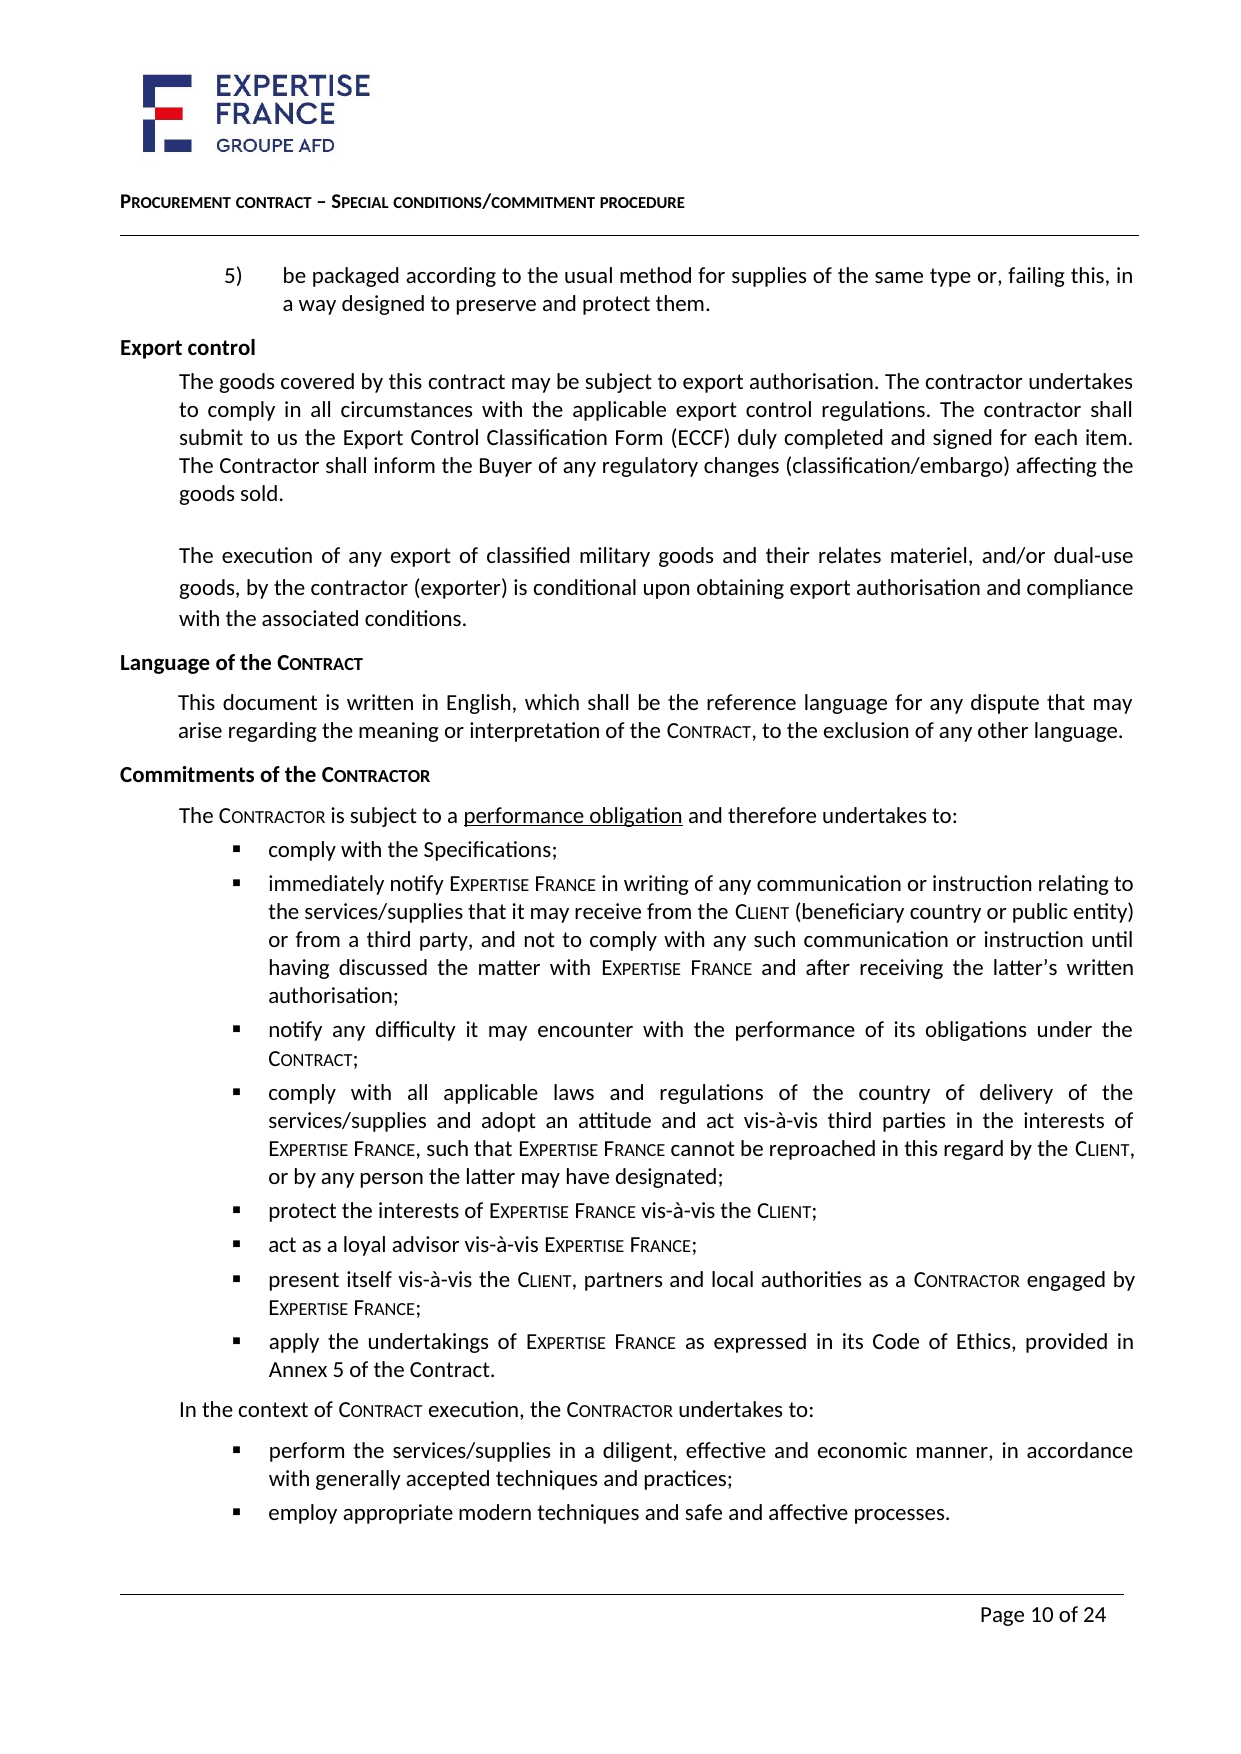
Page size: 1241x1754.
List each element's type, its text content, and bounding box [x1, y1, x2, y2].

list act as a loyal advisor vis-à-vis Expertise France; [231, 1231, 1135, 1258]
list immediately notify Expertise France in writing of any communication or instruction relating to the services/supplies that it may receive from the Client (beneficiary country or public entity) or from a third party, and not to comply with any such communication or instruction until having discussed the matter with Expertise France and after receiving the latter’s written authorisation; [231, 869, 1135, 1009]
list present itself vis-à-vis the Client, partners and local authorities as a Contractor engaged by Expertise France; [231, 1265, 1135, 1321]
list comply with the Specifications; [231, 835, 1135, 863]
subtitle Commitments of the Contractor [120, 757, 1135, 788]
list notify any difficulty it may encounter with the performance of its obligations under the Contract; [231, 1016, 1135, 1072]
text The goods covered by this contract may be subject to export authorisation. The contractor undertakes to comply in all circumstances with the applicable export control regulations. The contractor shall submit to us the Export Control Classification Form (ECCF) duly completed and signed for each item. The Contractor shall inform the Buyer of any regulatory changes (classification/embargo) affecting the goods sold. [179, 367, 1135, 507]
subtitle Export control [120, 329, 1135, 361]
list comply with all applicable laws and regulations of the country of delivery of the services/supplies and adopt an attitude and act vis-à-vis third parties in the interests of Expertise France, such that Expertise France cannot be reproached in this regard by the Client, or by any person the latter may have designated; [231, 1078, 1135, 1190]
text 5) be packaged according to the usual method for supplies of the same type or, failing this, in a way designed to preserve and protect them. [224, 261, 1135, 317]
list employ appropriate modern techniques and safe and affective processes. [231, 1498, 1135, 1526]
picture [120, 41, 397, 183]
list perform the services/supplies in a diligent, effective and economic manner, in accordance with generally accepted techniques and practices; [231, 1436, 1135, 1492]
list In the context of Contract execution, the Contractor undertakes to: [179, 1396, 1135, 1424]
list The Contractor is subject to a performance obligation and therefore undertakes to: [179, 801, 1135, 829]
subtitle Language of the Contract [120, 645, 1135, 676]
list protect the interests of Expertise France vis-à-vis the Client; [231, 1196, 1135, 1224]
text The execution of any export of classified military goods and their relates materiel, and/or dual-use goods, by the contractor (exporter) is conditional upon obtaining export authorisation and compliance with the associated conditions. [179, 538, 1135, 632]
text This document is written in English, which shall be the reference language for any dispute that may arise regarding the meaning or interpretation of the Contract, to the exclusion of any other language. [178, 688, 1135, 744]
list apply the undertakings of Expertise France as expressed in its Code of Ethics, provided in Annex 5 of the Contract. [231, 1327, 1135, 1383]
